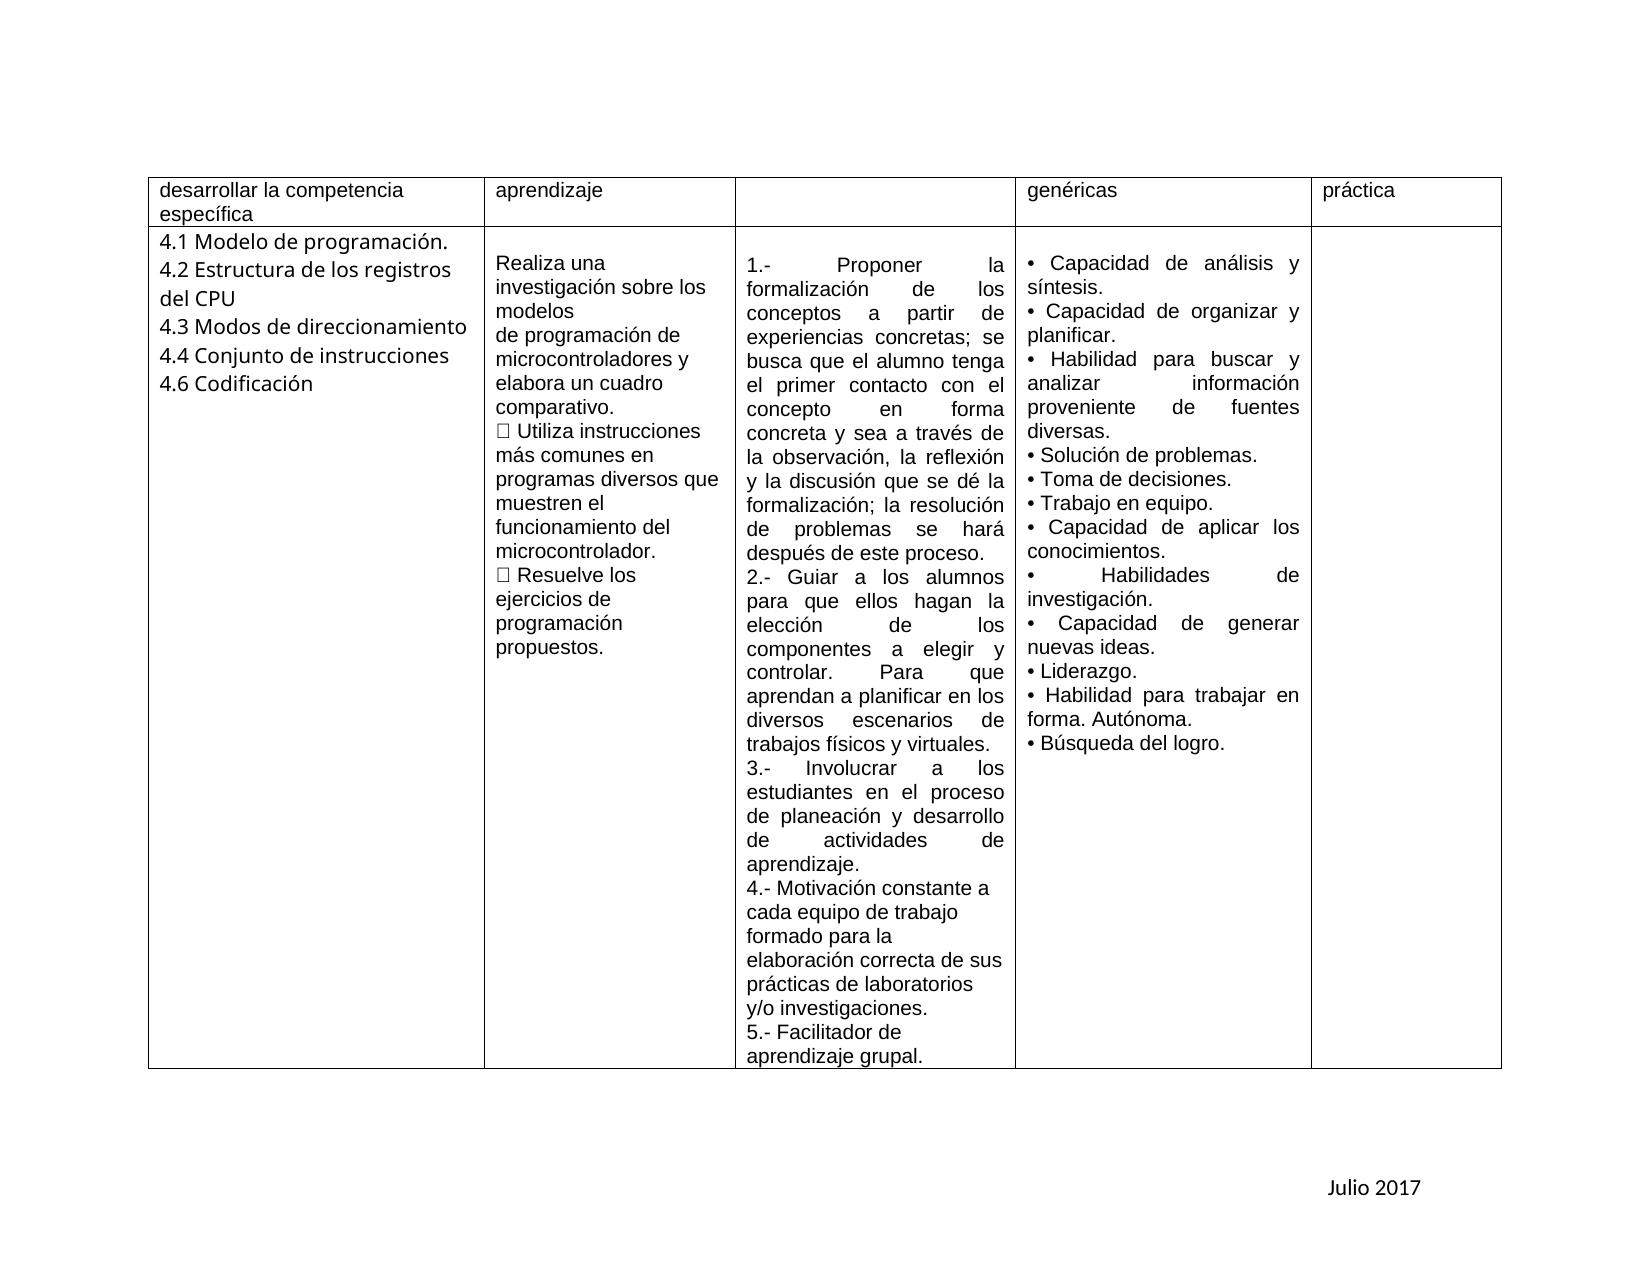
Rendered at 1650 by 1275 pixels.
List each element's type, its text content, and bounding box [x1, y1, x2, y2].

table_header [485, 178, 735, 226]
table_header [1016, 178, 1311, 226]
table_cell 4.1 Modelo de programación. 4.2 Estructura de los registros del CPU 4.3 Modos de direccionamiento 4.4 Conjunto de instrucciones 4.6 Codificación [149, 227, 484, 1068]
table_cell [1312, 227, 1501, 1068]
table_cell 1.- Proponer la formalización de los conceptos a partir de experiencias concretas; se busca que el alumno tenga el primer contacto con el concepto en forma concreta y sea a través de la observación, la reflexión y la discusión que se dé la formalización; la resolución de problemas se hará después de este proceso. 2.- Guiar a los alumnos para que ellos hagan la elección de los componentes a elegir y controlar. Para que aprendan a planificar en los diversos escenarios de trabajos físicos y virtuales. 3.- Involucrar a los estudiantes en el proceso de planeación y desarrollo de actividades de aprendizaje. 4.- Motivación constante a cada equipo de trabajo formado para la elaboración correcta de sus prácticas de laboratorios y/o investigaciones. 5.- Facilitador de aprendizaje grupal. [736, 227, 1015, 1068]
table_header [1312, 178, 1501, 226]
table_cell Realiza una investigación sobre los modelos de programación de microcontroladores y elabora un cuadro comparativo.  Utiliza instrucciones más comunes en programas diversos que muestren el funcionamiento del microcontrolador.  Resuelve los ejercicios de programación propuestos. [485, 227, 735, 1068]
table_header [736, 178, 1015, 226]
table_cell • Capacidad de análisis y síntesis. • Capacidad de organizar y planificar. • Habilidad para buscar y analizar información proveniente de fuentes diversas. • Solución de problemas. • Toma de decisiones. • Trabajo en equipo. • Capacidad de aplicar los conocimientos. • Habilidades de investigación. • Capacidad de generar nuevas ideas. • Liderazgo. • Habilidad para trabajar en forma. Autónoma. • Búsqueda del logro. [1016, 227, 1311, 1068]
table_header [149, 178, 484, 226]
